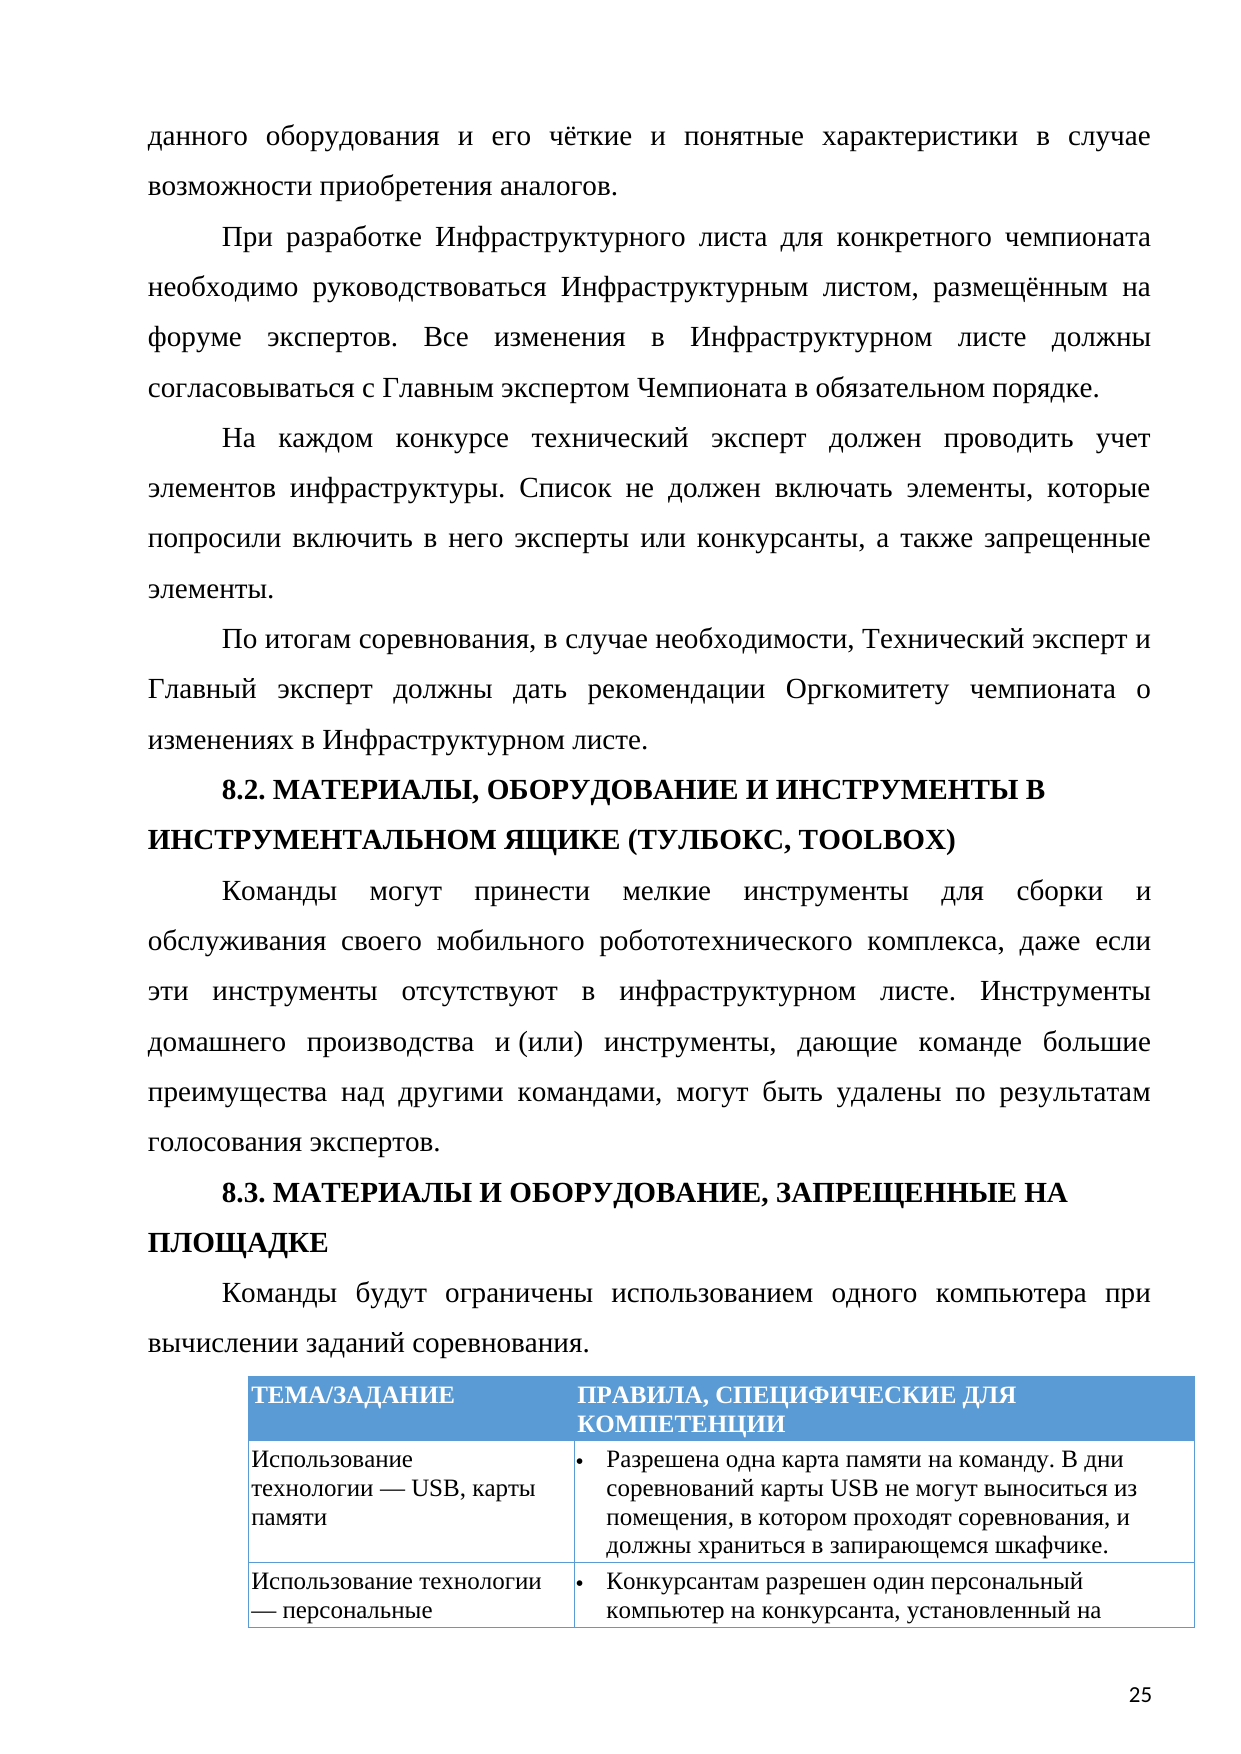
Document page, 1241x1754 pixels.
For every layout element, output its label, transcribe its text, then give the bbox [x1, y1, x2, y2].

text При разработке Инфраструктурного листа для конкретного чемпионата необходимо руководствоваться Инфраструктурным листом, размещённым на форуме экспертов. Все изменения в Инфраструктурном листе должны согласовываться с Главным экспертом Чемпионата в обязательном порядке. [148, 219, 1152, 403]
table_cell Использование технологии — USB, карты памяти [249, 1441, 574, 1562]
text Команды будут ограничены использованием одного компьютера при вычислении заданий соревнования. [148, 1275, 1152, 1359]
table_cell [575, 1563, 1194, 1627]
text Команды могут принести мелкие инструменты для сборки и обслуживания своего мобильного робототехнического комплекса, даже если эти инструменты отсутствуют в инфраструктурном листе. Инструменты домашнего производства и (или) инструменты, дающие команде большие преимущества над другими командами, могут быть удалены по результатам голосования экспертов. [148, 873, 1152, 1158]
table_header ТЕМА/ЗАДАНИЕ [249, 1377, 574, 1440]
text На каждом конкурсе технический эксперт должен проводить учет элементов инфраструктуры. Список не должен включать элементы, которые попросили включить в него эксперты или конкурсанты, а также запрещенные элементы. [148, 420, 1152, 604]
text 8.2. МАТЕРИАЛЫ, ОБОРУДОВАНИЕ И ИНСТРУМЕНТЫ В ИНСТРУМЕНТАЛЬНОМ ЯЩИКЕ (ТУЛБОКС, TOOLBOX) [148, 772, 1152, 856]
table_header ПРАВИЛА, СПЕЦИФИЧЕСКИЕ ДЛЯ КОМПЕТЕНЦИИ [575, 1377, 1194, 1440]
text По итогам соревнования, в случае необходимости, Технический эксперт и Главный эксперт должны дать рекомендации Оргкомитету чемпионата о изменениях в Инфраструктурном листе. [148, 621, 1152, 755]
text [148, 118, 1152, 202]
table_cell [249, 1563, 574, 1627]
text 8.3. МАТЕРИАЛЫ И ОБОРУДОВАНИЕ, ЗАПРЕЩЕННЫЕ НА ПЛОЩАДКЕ [148, 1175, 1152, 1258]
table_cell Разрешена одна карта памяти на команду. В дни соревнований карты USB не могут выноситься из помещения, в котором проходят соревнования, и должны храниться в запирающемся шкафчике. [575, 1441, 1194, 1562]
